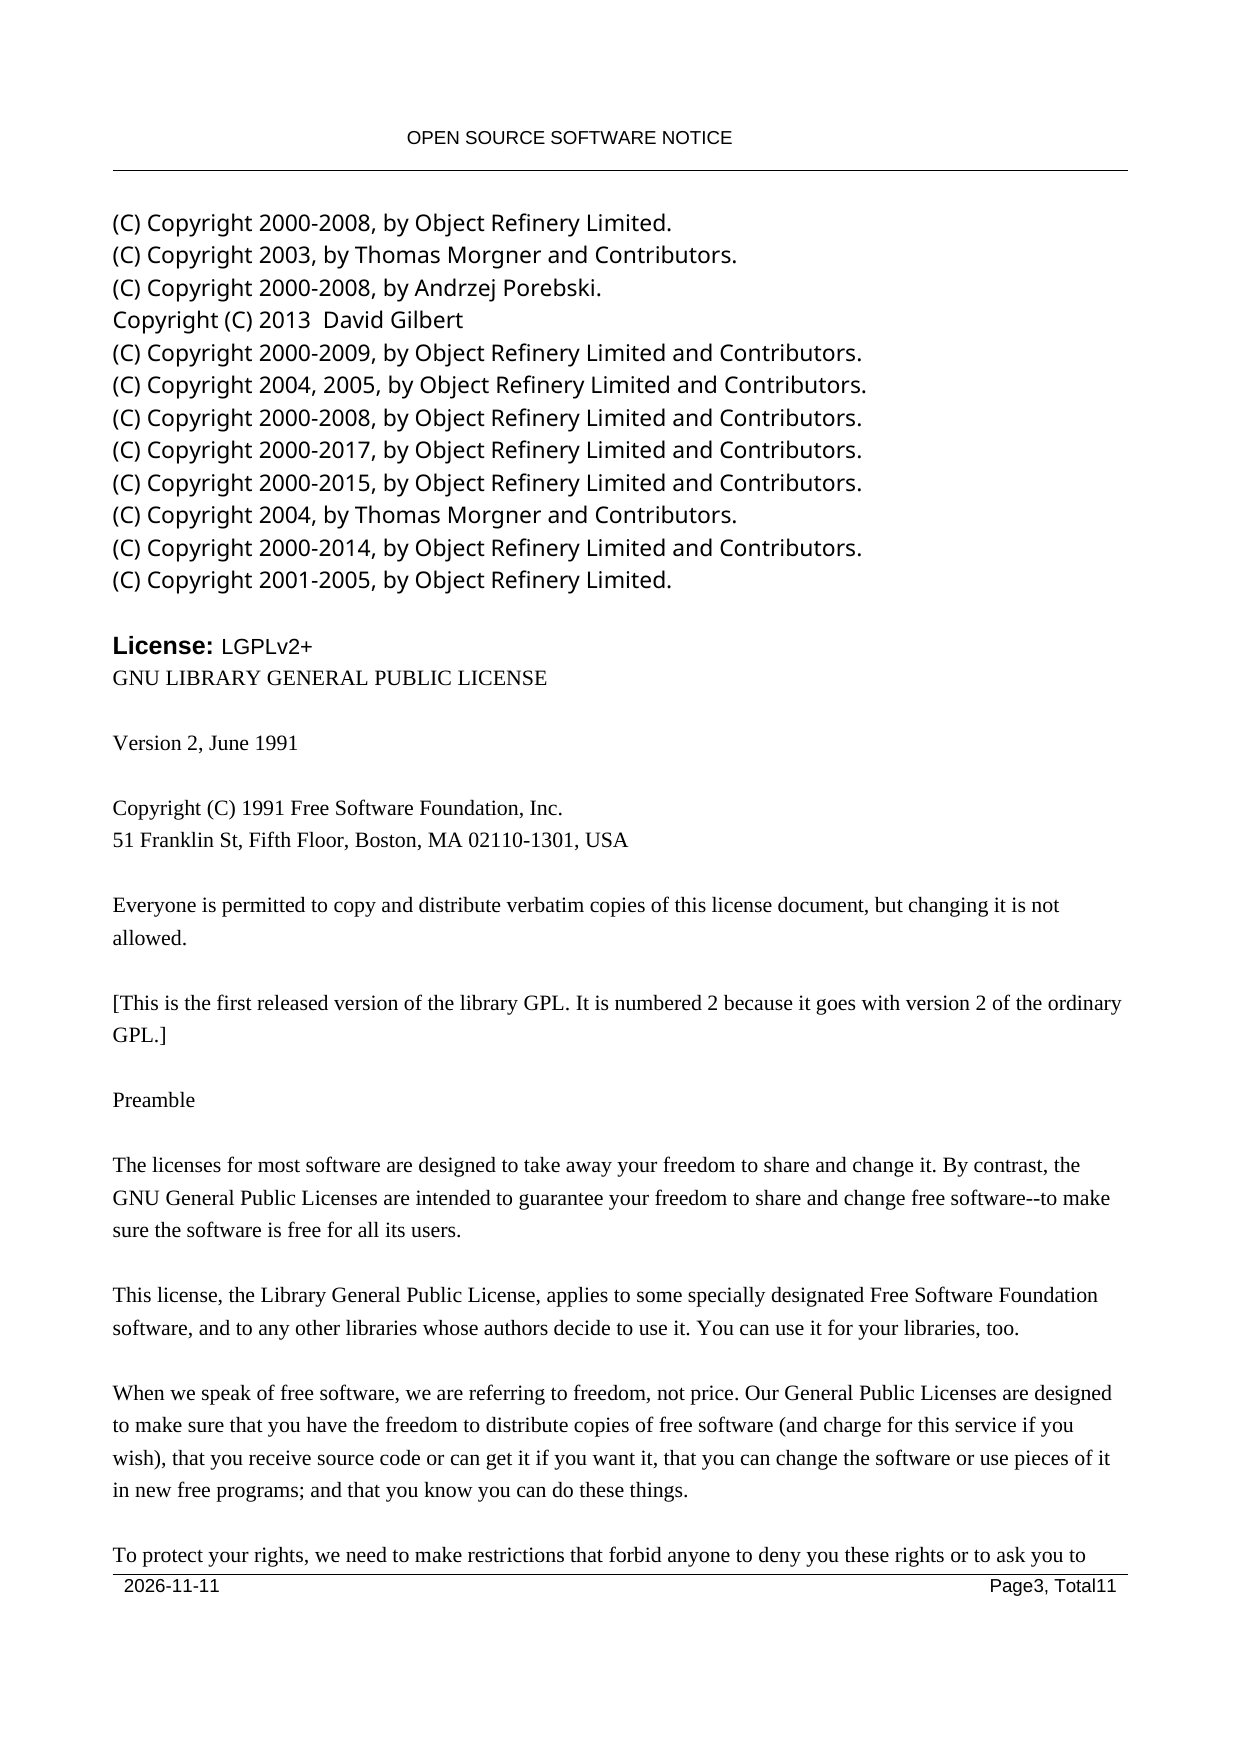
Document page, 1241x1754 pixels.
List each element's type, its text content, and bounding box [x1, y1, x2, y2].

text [112, 661, 1128, 1571]
text License: LGPLv2+ [112, 629, 1128, 661]
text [112, 206, 1128, 629]
